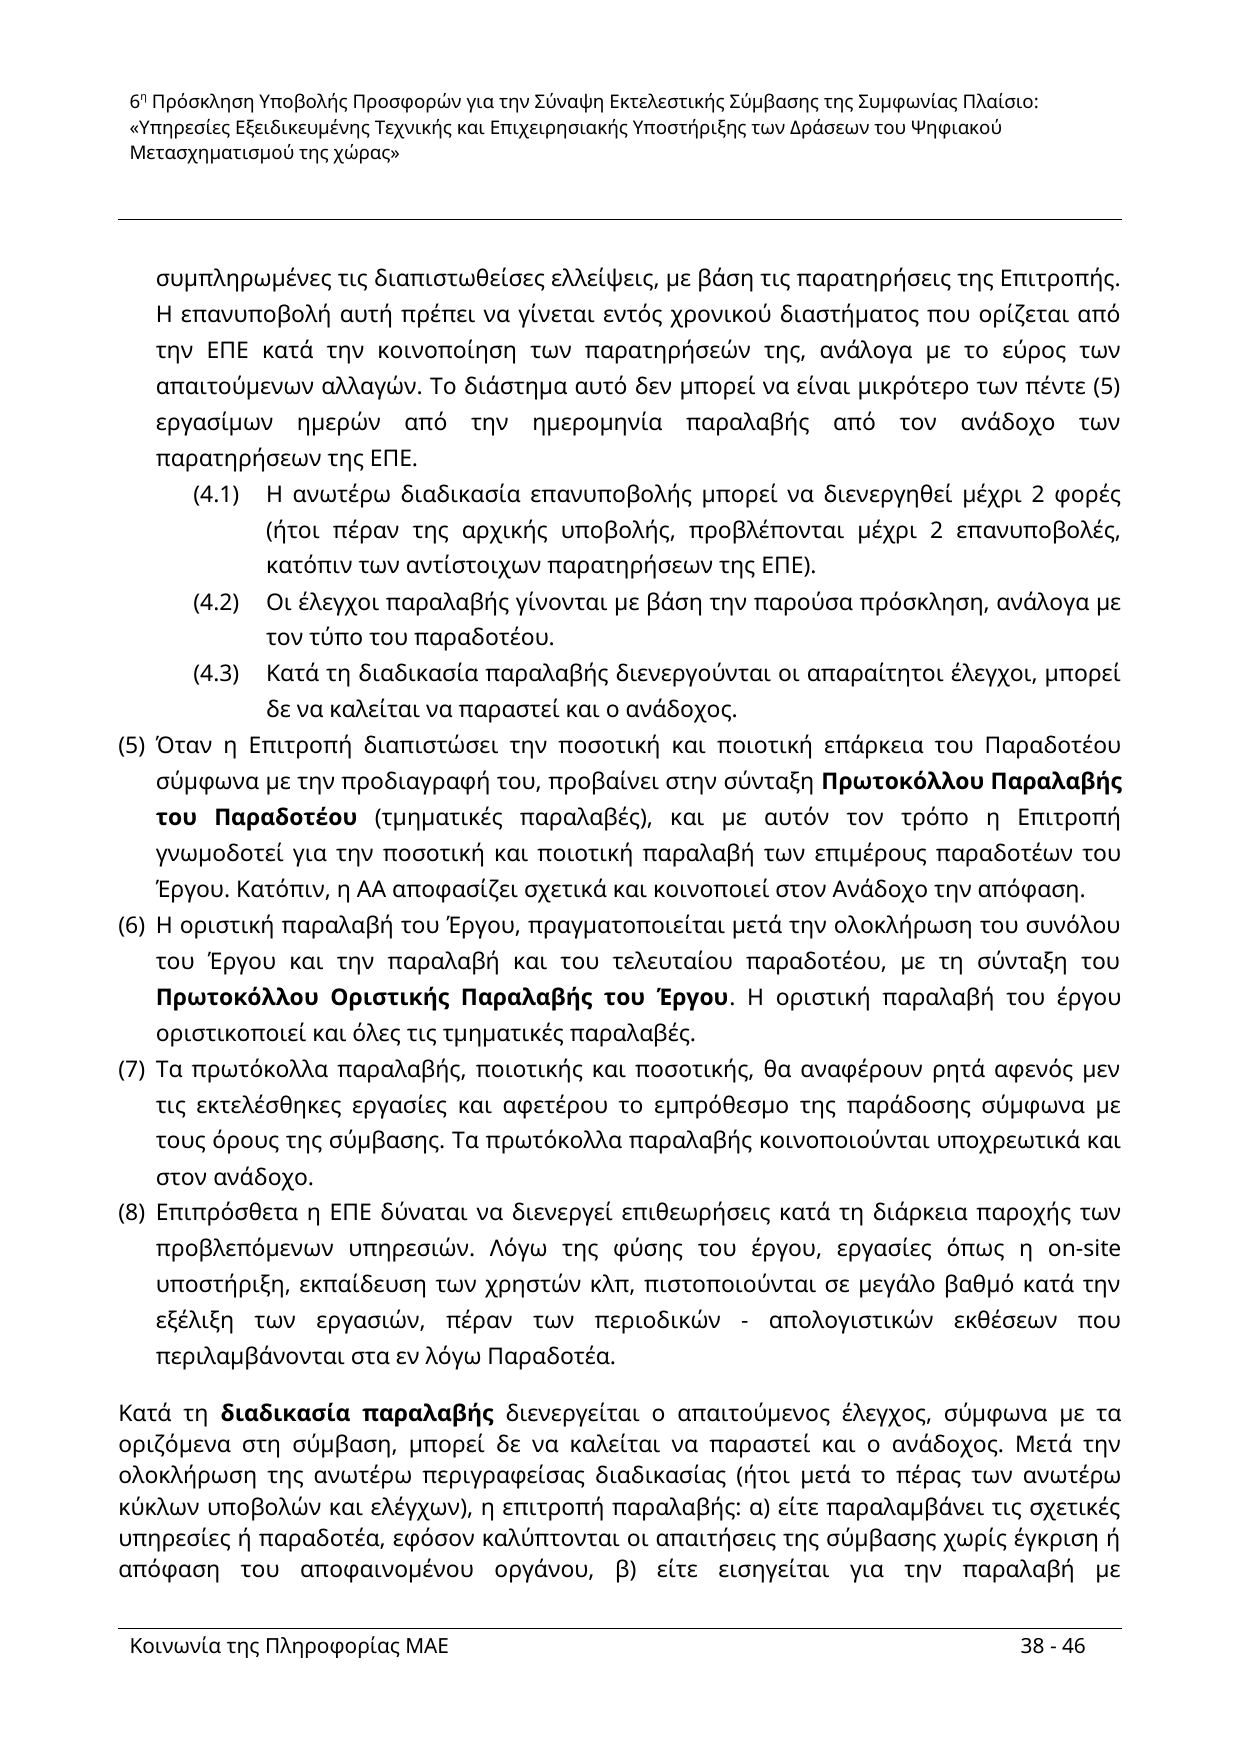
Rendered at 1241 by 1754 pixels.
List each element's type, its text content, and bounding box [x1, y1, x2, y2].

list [118, 262, 1122, 473]
list Η ανωτέρω διαδικασία επανυποβολής μπορεί να διενεργηθεί μέχρι 2 φορές (ήτοι πέραν της αρχικής υποβολής, προβλέπονται μέχρι 2 επανυποβολές, κατόπιν των αντίστοιχων παρατηρήσεων της ΕΠΕ). [193, 478, 1122, 581]
list Η οριστική παραλαβή του Έργου, πραγματοποιείται μετά την ολοκλήρωση του συνόλου του Έργου και την παραλαβή και του τελευταίου παραδοτέου, με τη σύνταξη του Πρωτοκόλλου Οριστικής Παραλαβής του Έργου. Η οριστική παραλαβή του έργου οριστικοποιεί και όλες τις τμηματικές παραλαβές. [118, 909, 1122, 1048]
list Όταν η Επιτροπή διαπιστώσει την ποσοτική και ποιοτική επάρκεια του Παραδοτέου σύμφωνα με την προδιαγραφή του, προβαίνει στην σύνταξη Πρωτοκόλλου Παραλαβής του Παραδοτέου (τμηματικές παραλαβές), και με αυτόν τον τρόπο η Επιτροπή γνωμοδοτεί για την ποσοτική και ποιοτική παραλαβή των επιμέρους παραδοτέων του Έργου. Κατόπιν, η ΑΑ αποφασίζει σχετικά και κοινοποιεί στον Ανάδοχο την απόφαση. [118, 729, 1122, 904]
list Κατά τη διαδικασία παραλαβής διενεργούνται οι απαραίτητοι έλεγχοι, μπορεί δε να καλείται να παραστεί και ο ανάδοχος. [193, 657, 1122, 724]
list Οι έλεγχοι παραλαβής γίνονται με βάση την παρούσα πρόσκληση, ανάλογα με τον τύπο του παραδοτέου. [193, 585, 1122, 653]
list Επιπρόσθετα η ΕΠΕ δύναται να διενεργεί επιθεωρήσεις κατά τη διάρκεια παροχής των προβλεπόμενων υπηρεσιών. Λόγω της φύσης του έργου, εργασίες όπως η on-site υποστήριξη, εκπαίδευση των χρηστών κλπ, πιστοποιούνται σε μεγάλο βαθμό κατά την εξέλιξη των εργασιών, πέραν των περιοδικών - απολογιστικών εκθέσεων που περιλαμβάνονται στα εν λόγω Παραδοτέα. [118, 1196, 1122, 1371]
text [118, 1397, 1122, 1584]
list Τα πρωτόκολλα παραλαβής, ποιοτικής και ποσοτικής, θα αναφέρουν ρητά αφενός μεν τις εκτελέσθηκες εργασίες και αφετέρου το εμπρόθεσμο της παράδοσης σύμφωνα με τους όρους της σύμβασης. Τα πρωτόκολλα παραλαβής κοινοποιούνται υποχρεωτικά και στον ανάδοχο. [118, 1053, 1122, 1192]
